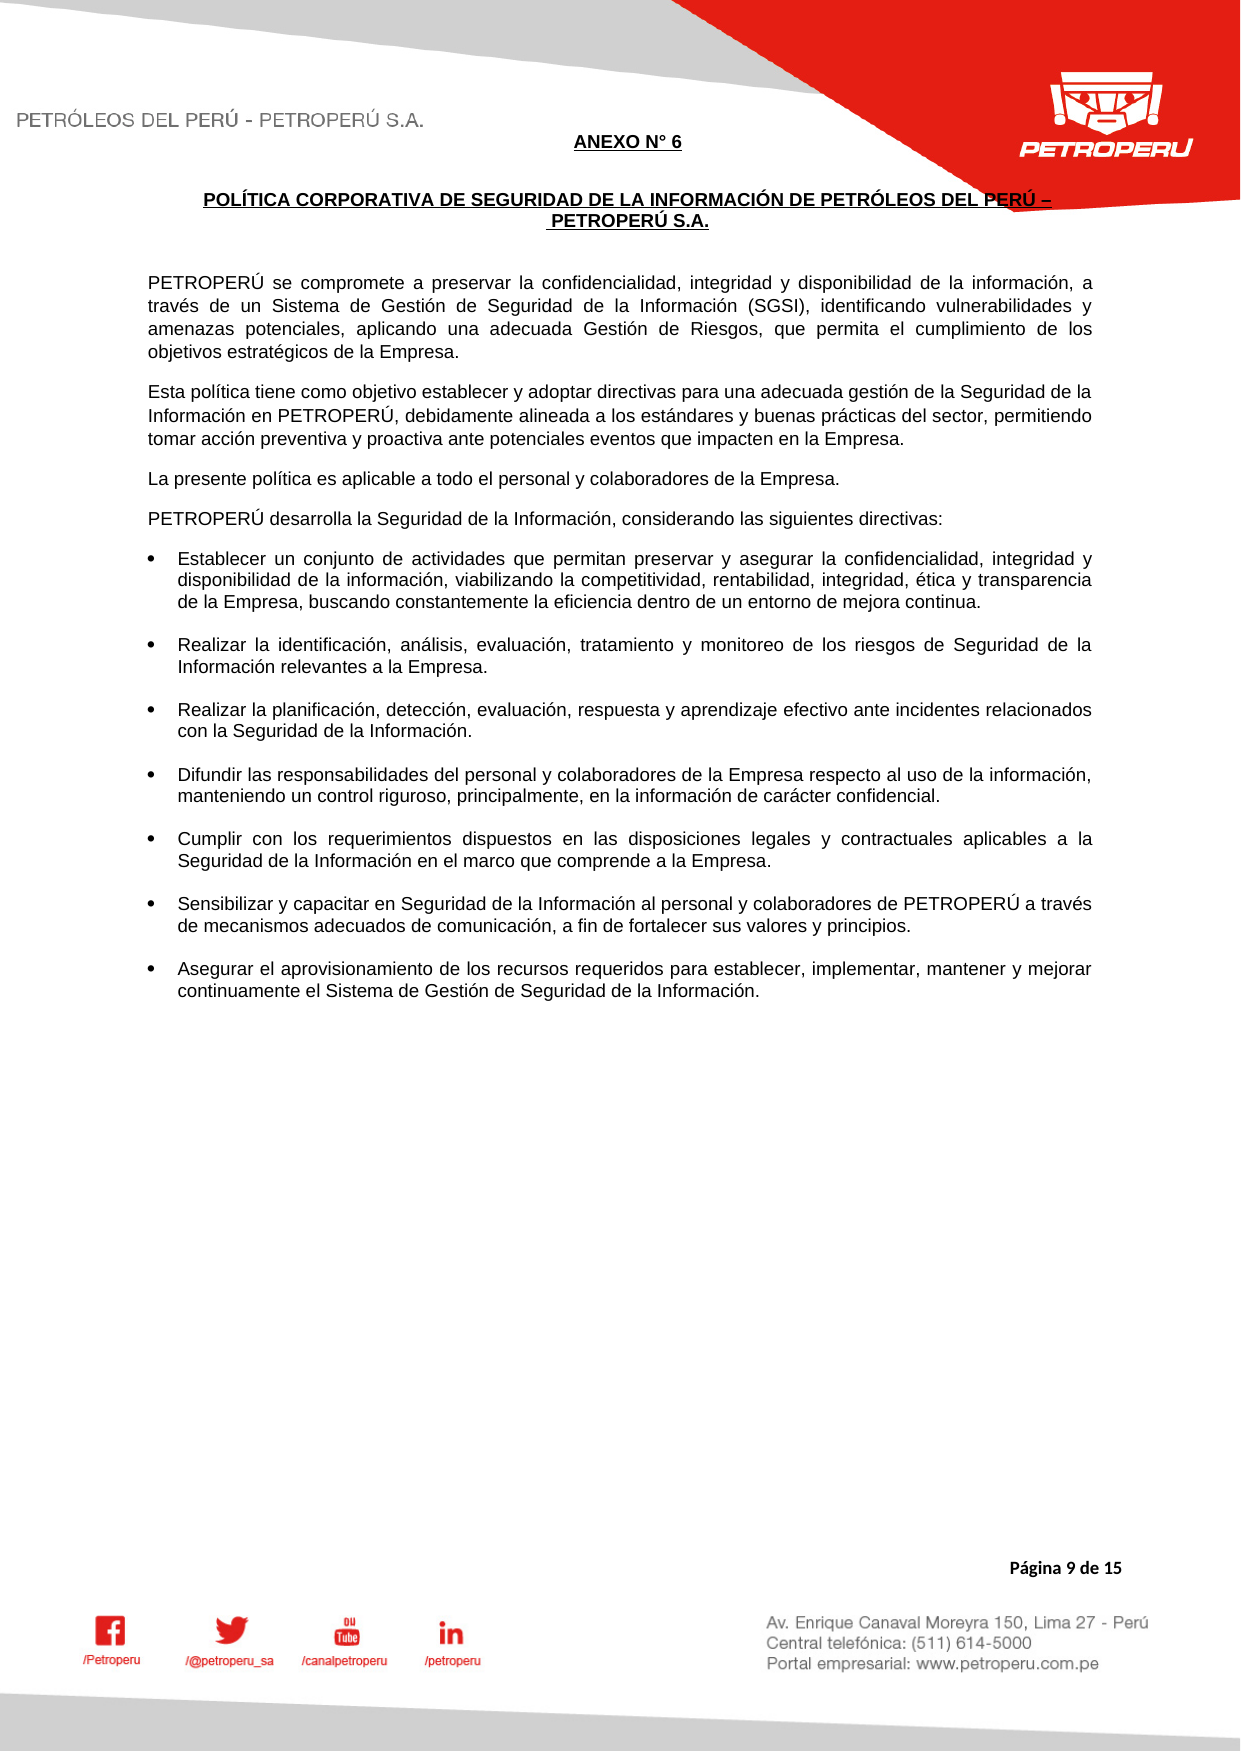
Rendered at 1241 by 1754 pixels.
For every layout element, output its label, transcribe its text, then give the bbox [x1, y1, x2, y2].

text PETROPERÚ se compromete a preservar la confidencialidad, integridad y disponibilidad de la información, a través de un Sistema de Gestión de Seguridad de la Información (SGSI), identificando vulnerabilidades y amenazas potenciales, aplicando una adecuada Gestión de Riesgos, que permita el cumplimiento de los objetivos estratégicos de la Empresa. [148, 272, 1093, 363]
text La presente política es aplicable a todo el personal y colaboradores de la Empresa. [148, 468, 1093, 489]
list Establecer un conjunto de actividades que permitan preservar y asegurar la confidencialidad, integridad y disponibilidad de la información, viabilizando la competitividad, rentabilidad, integridad, ética y transparencia de la Empresa, buscando constantemente la eficiencia dentro de un entorno de mejora continua. [148, 547, 1093, 612]
picture [0, 0, 1241, 225]
list Asegurar el aprovisionamiento de los recursos requeridos para establecer, implementar, mantener y mejorar continuamente el Sistema de Gestión de Seguridad de la Información. [148, 958, 1093, 1001]
list Difundir las responsabilidades del personal y colaboradores de la Empresa respecto al uso de la información, manteniendo un control riguroso, principalmente, en la información de carácter confidencial. [148, 763, 1093, 807]
text ANEXO N° 6 [133, 131, 1122, 153]
list Realizar la planificación, detección, evaluación, respuesta y aprendizaje efectivo ante incidentes relacionados con la Seguridad de la Información. [148, 698, 1093, 742]
text Esta política tiene como objetivo establecer y adoptar directivas para una adecuada gestión de la Seguridad de la Información en PETROPERÚ, debidamente alineada a los estándares y buenas prácticas del sector, permitiendo tomar acción preventiva y proactiva ante potenciales eventos que impacten en la Empresa. [148, 381, 1093, 449]
picture [0, 1607, 1241, 1751]
text PETROPERÚ desarrolla la Seguridad de la Información, considerando las siguientes directivas: [148, 507, 1093, 529]
list Cumplir con los requerimientos dispuestos en las disposiciones legales y contractuales aplicables a la Seguridad de la Información en el marco que comprende a la Empresa. [148, 828, 1093, 871]
list Sensibilizar y capacitar en Seguridad de la Información al personal y colaboradores de PETROPERÚ a través de mecanismos adecuados de comunicación, a fin de fortalecer sus valores y principios. [148, 893, 1093, 936]
list Realizar la identificación, análisis, evaluación, tratamiento y monitoreo de los riesgos de Seguridad de la Información relevantes a la Empresa. [148, 634, 1093, 677]
text POLÍTICA CORPORATIVA DE SEGURIDAD DE LA INFORMACIÓN DE PETRÓLEOS DEL PERÚ – [133, 189, 1122, 210]
text PETROPERÚ S.A. [133, 210, 1122, 232]
